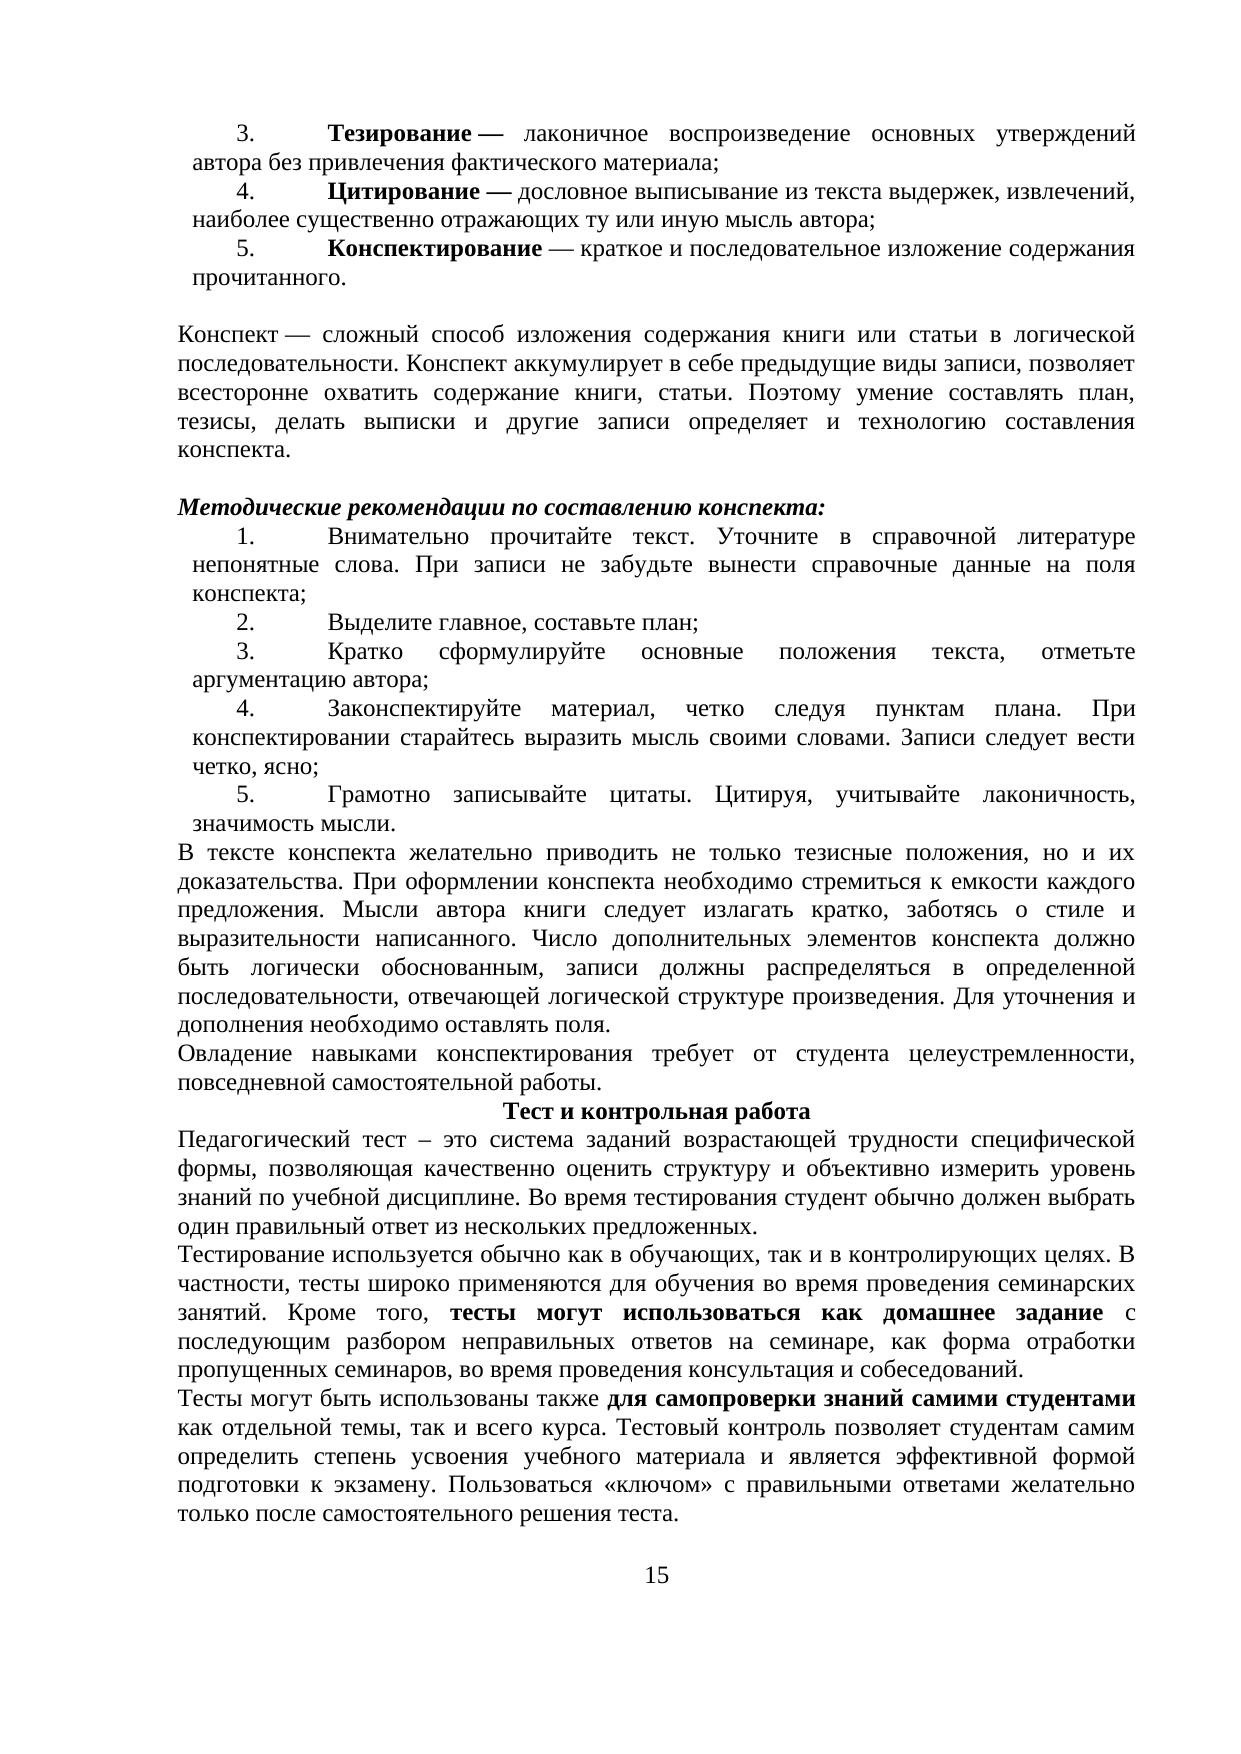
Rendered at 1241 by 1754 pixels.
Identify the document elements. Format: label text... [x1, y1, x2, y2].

text Конспект — сложный способ изложения содержания книги или статьи в логической последовательности. Конспект аккумулирует в себе предыдущие виды записи, позволяет всесторонне охватить содержание книги, статьи. Поэтому умение составлять план, тезисы, делать выписки и другие записи определяет и технологию составления конспекта. [177, 319, 1136, 463]
list Кратко сформулируйте основные положения текста, отметьте аргументацию автора; [192, 636, 1136, 693]
text В тексте конспекта желательно приводить не только тезисные положения, но и их доказательства. При оформлении конспекта необходимо стремиться к емкости каждого предложения. Мысли автора книги следует излагать кратко, заботясь о стиле и выразительности написанного. Число дополнительных элементов конспекта должно быть логически обоснованным, записи должны распределяться в определенной последовательности, отвечающей логической структуре произведения. Для уточнения и дополнения необходимо оставлять поля. [177, 837, 1136, 1038]
text Овладение навыками конспектирования требует от студента целеустремленности, повседневной самостоятельной работы. [177, 1038, 1136, 1096]
text Тест и контрольная работа [177, 1096, 1136, 1124]
list Конспектирование — краткое и последовательное изложение содержания прочитанного. [192, 233, 1136, 291]
list Выделите главное, составьте план; [192, 607, 1136, 636]
text Тесты могут быть использованы также для самопроверки знаний самими студентами как отдельной темы, так и всего курса. Тестовый контроль позволяет студентам самим определить степень усвоения учебного материала и является эффективной формой подготовки к экзамену. Пользоваться «ключом» с правильными ответами желательно только после самостоятельного решения теста. [177, 1383, 1136, 1527]
list Грамотно записывайте цитаты. Цитируя, учитывайте лаконичность, значимость мысли. [192, 779, 1136, 837]
list Цитирование — дословное выписывание из текста выдержек, извлечений, наиболее существенно отражающих ту или иную мысль автора; [192, 176, 1136, 233]
text Педагогический тест – это система заданий возрастающей трудности специфической формы, позволяющая качественно оценить структуру и объективно измерить уровень знаний по учебной дисциплине. Во время тестирования студент обычно должен выбрать один правильный ответ из нескольких предложенных. [177, 1124, 1136, 1239]
list Внимательно прочитайте текст. Уточните в справочной литературе непонятные слова. При записи не забудьте вынести справочные данные на поля конспекта; [192, 521, 1136, 607]
list Тезирование — лаконичное воспроизведение основных утверждений автора без привлечения фактического материала; [192, 118, 1136, 176]
text Тестирование используется обычно как в обучающих, так и в контролирующих целях. В частности, тесты широко применяются для обучения во время проведения семинарских занятий. Кроме того, тесты могут использоваться как домашнее задание с последующим разбором неправильных ответов на семинаре, как форма отработки пропущенных семинаров, во время проведения консультация и собеседований. [177, 1239, 1136, 1383]
text Методические рекомендации по составлению конспекта: [177, 492, 1136, 521]
list Законспектируйте материал, четко следуя пунктам плана. При конспектировании старайтесь выразить мысль своими словами. Записи следует вести четко, ясно; [192, 693, 1136, 779]
